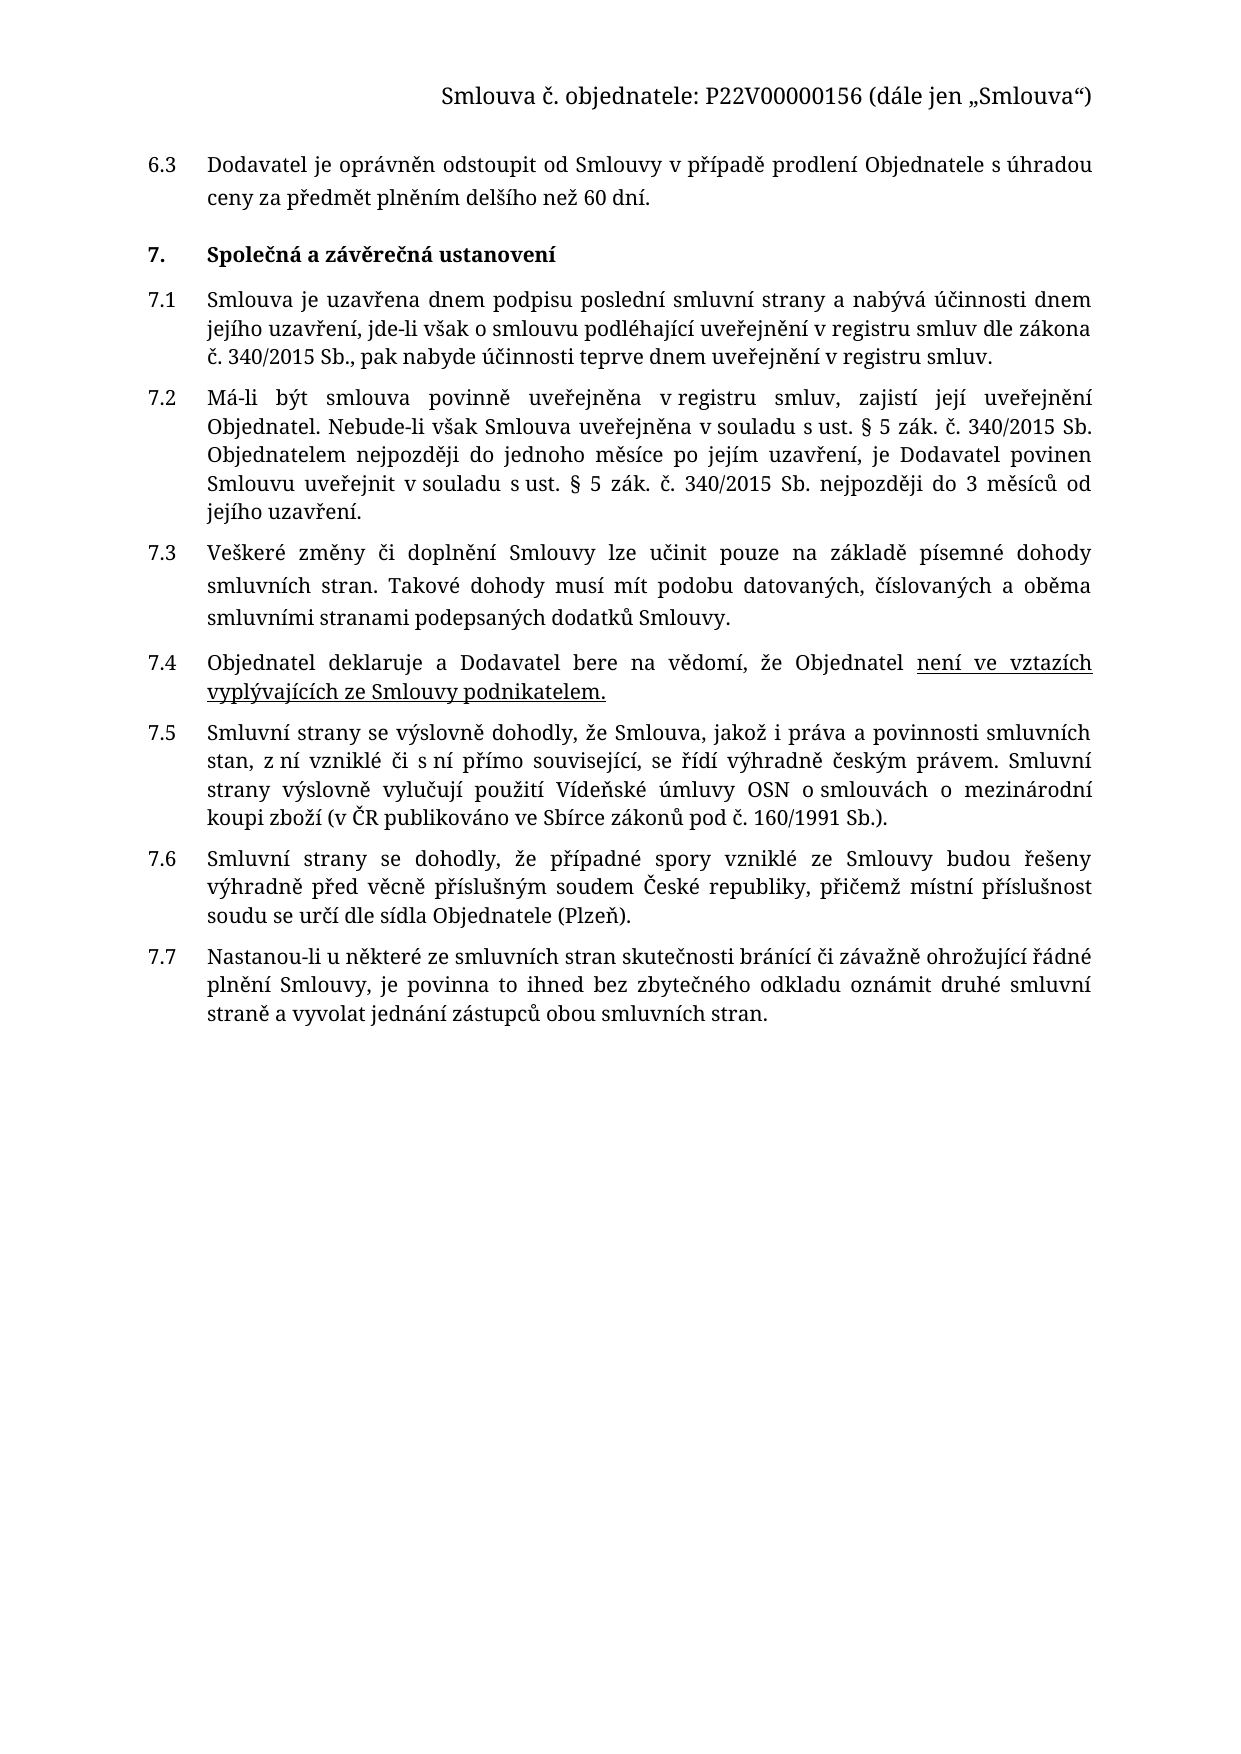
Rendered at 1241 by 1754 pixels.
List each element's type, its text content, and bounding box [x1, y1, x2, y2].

list Smluvní strany se výslovně dohodly, že Smlouva, jakož i práva a povinnosti smluvních stan, z ní vzniklé či s ní přímo související, se řídí výhradně českým právem. Smluvní strany výslovně vylučují použití Vídeňské úmluvy OSN o smlouvách o mezinárodní koupi zboží (v ČR publikováno ve Sbírce zákonů pod č. 160/1991 Sb.). [148, 718, 1092, 832]
list Společná a závěrečná ustanovení [148, 241, 1092, 269]
list Smlouva je uzavřena dnem podpisu poslední smluvní strany a nabývá účinnosti dnem jejího uzavření, jde-li však o smlouvu podléhající uveřejnění v registru smluv dle zákona č. 340/2015 Sb., pak nabyde účinnosti teprve dnem uveřejnění v registru smluv. [148, 286, 1092, 371]
list Má-li být smlouva povinně uveřejněna v registru smluv, zajistí její uveřejnění Objednatel. Nebude-li však Smlouva uveřejněna v souladu s ust. § 5 zák. č. 340/2015 Sb. Objednatelem nejpozději do jednoho měsíce po jejím uzavření, je Dodavatel povinen Smlouvu uveřejnit v souladu s ust. § 5 zák. č. 340/2015 Sb. nejpozději do 3 měsíců od jejího uzavření. [148, 383, 1092, 526]
list Nastanou-li u některé ze smluvních stran skutečnosti bránící či závažně ohrožující řádné plnění Smlouvy, je povinna to ihned bez zbytečného odkladu oznámit druhé smluvní straně a vyvolat jednání zástupců obou smluvních stran. [148, 942, 1092, 1027]
list Veškeré změny či doplnění Smlouvy lze učinit pouze na základě písemné dohody smluvních stran. Takové dohody musí mít podobu datovaných, číslovaných a oběma smluvními stranami podepsaných dodatků Smlouvy. [148, 538, 1092, 632]
list Objednatel deklaruje a Dodavatel bere na vědomí, že Objednatel není ve vztazích vyplývajících ze Smlouvy podnikatelem. [148, 648, 1092, 705]
list Dodavatel je oprávněn odstoupit od Smlouvy v případě prodlení Objednatele s úhradou ceny za předmět plněním delšího než 60 dní. [148, 150, 1092, 211]
list Smluvní strany se dohodly, že případné spory vzniklé ze Smlouvy budou řešeny výhradně před věcně příslušným soudem České republiky, přičemž místní příslušnost soudu se určí dle sídla Objednatele (Plzeň). [148, 844, 1092, 929]
